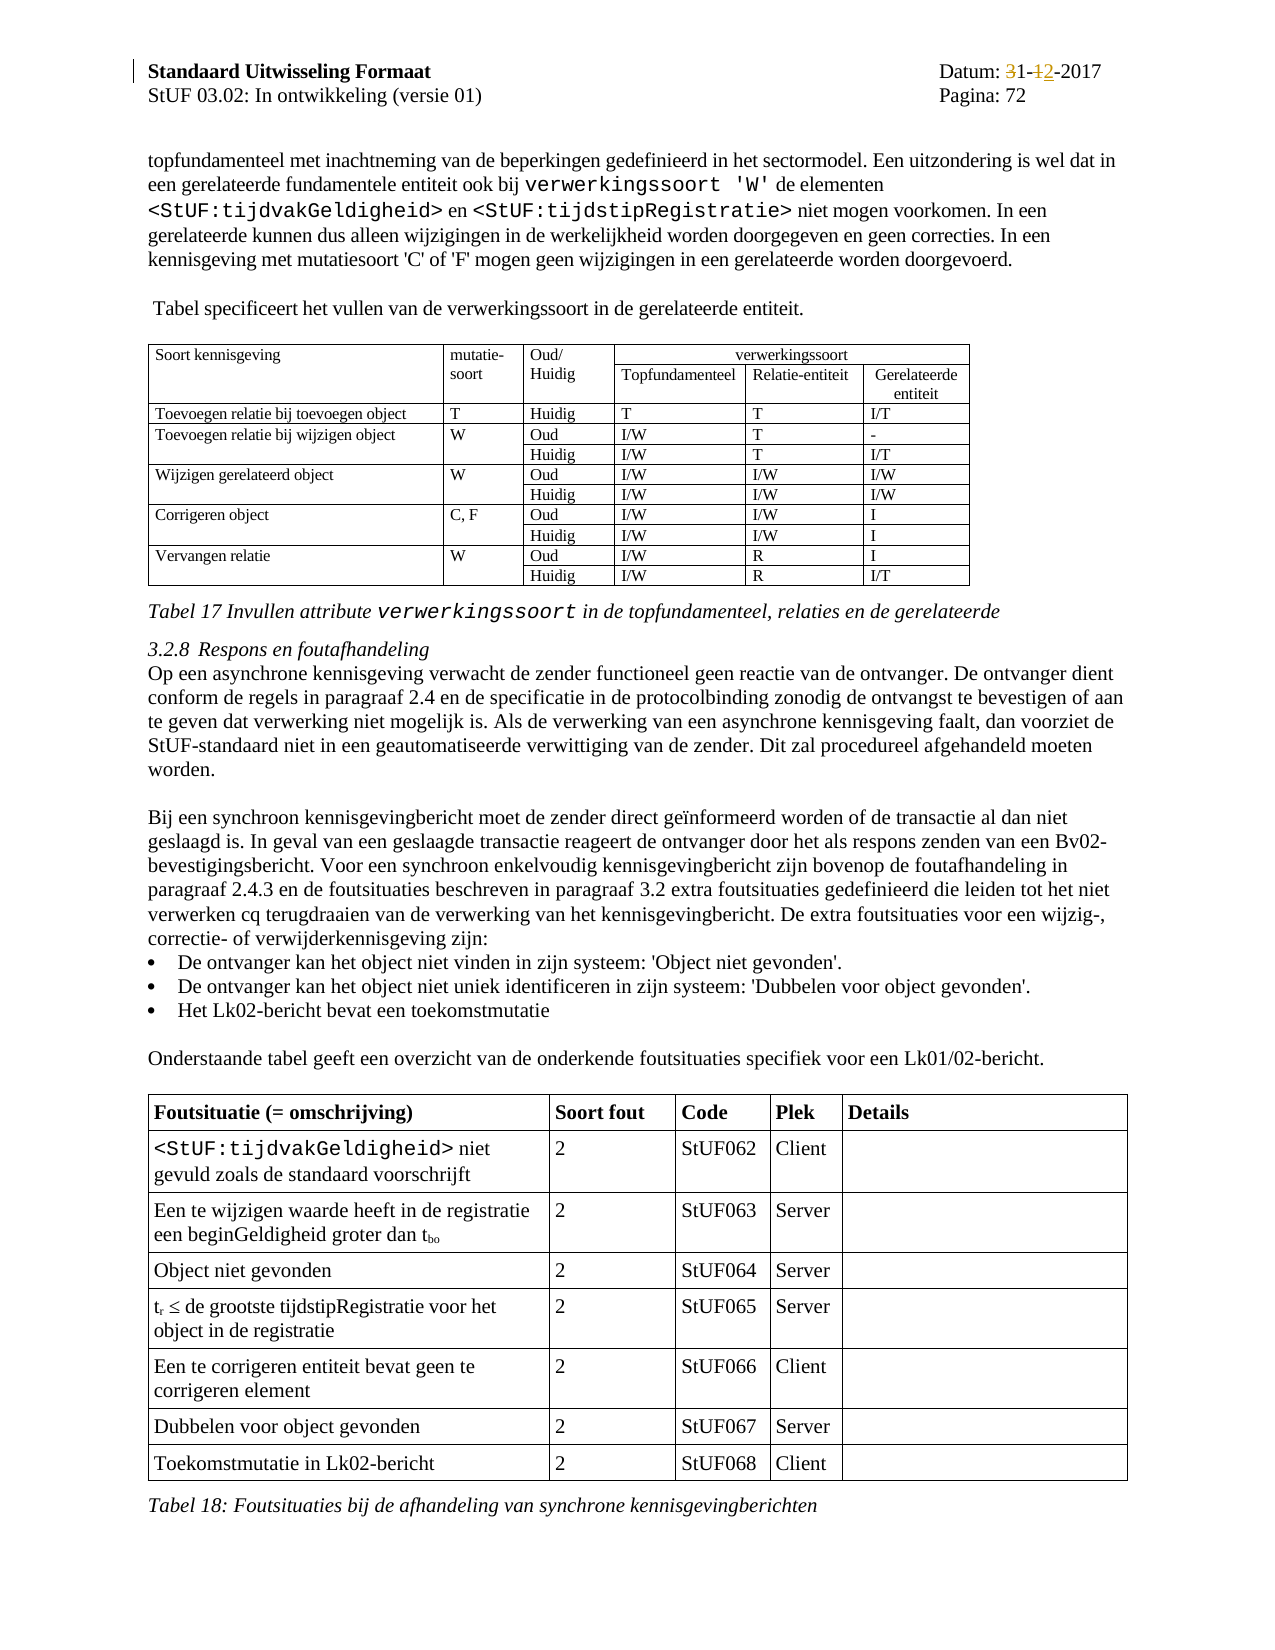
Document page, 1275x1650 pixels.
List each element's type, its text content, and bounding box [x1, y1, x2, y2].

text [148, 148, 1127, 271]
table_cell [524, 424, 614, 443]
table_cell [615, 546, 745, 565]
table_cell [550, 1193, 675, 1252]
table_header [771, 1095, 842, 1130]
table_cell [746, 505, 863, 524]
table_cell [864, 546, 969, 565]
text Tabel 5.7 Invullen attribute verwerkingssoort in de topfundamenteel, relaties en de gerelateerde [148, 598, 1127, 624]
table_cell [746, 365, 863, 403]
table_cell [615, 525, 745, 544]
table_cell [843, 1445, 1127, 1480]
list De ontvanger kan het object niet vinden in zijn systeem: 'Object niet gevonden'. [148, 949, 1127, 974]
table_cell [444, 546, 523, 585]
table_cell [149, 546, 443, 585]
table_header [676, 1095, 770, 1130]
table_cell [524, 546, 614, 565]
list Het Lk02-bericht bevat een toekomstmutatie [148, 998, 1127, 1022]
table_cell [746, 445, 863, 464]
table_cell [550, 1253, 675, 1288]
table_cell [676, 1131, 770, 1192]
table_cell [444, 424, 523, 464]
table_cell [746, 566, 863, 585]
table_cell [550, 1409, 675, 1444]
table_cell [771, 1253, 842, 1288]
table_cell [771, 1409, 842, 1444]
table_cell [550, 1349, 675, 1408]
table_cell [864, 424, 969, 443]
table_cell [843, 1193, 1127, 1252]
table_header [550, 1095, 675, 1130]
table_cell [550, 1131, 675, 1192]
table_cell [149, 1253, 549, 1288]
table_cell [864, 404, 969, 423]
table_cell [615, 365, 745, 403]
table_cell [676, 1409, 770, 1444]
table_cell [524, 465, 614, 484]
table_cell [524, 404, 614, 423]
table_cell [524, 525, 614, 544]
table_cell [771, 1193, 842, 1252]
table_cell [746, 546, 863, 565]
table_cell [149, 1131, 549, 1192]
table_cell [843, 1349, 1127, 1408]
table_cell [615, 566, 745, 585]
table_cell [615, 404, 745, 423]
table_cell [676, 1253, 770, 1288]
subtitle Respons en foutafhandeling [148, 637, 1127, 661]
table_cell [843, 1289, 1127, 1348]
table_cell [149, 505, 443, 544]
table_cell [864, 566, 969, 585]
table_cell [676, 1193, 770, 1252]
text Bij een synchroon kennisgevingbericht moet de zender direct geïnformeerd worden of de transactie al dan niet geslaagd is. In geval van een geslaagde transactie reageert de ontvanger door het als respons zenden van een Bv02-bevestigingsbericht. Voor een synchroon enkelvoudig kennisgevingbericht zijn bovenop de foutafhandeling in paragraaf 4.4.3 en de foutsituaties beschreven in paragraaf 5.2 extra foutsituaties gedefinieerd die leiden tot het niet verwerken cq terugdraaien van de verwerking van het kennisgevingbericht. De extra foutsituaties voor een wijzig-, correctie- of verwijderkennisgeving zijn: [148, 805, 1127, 949]
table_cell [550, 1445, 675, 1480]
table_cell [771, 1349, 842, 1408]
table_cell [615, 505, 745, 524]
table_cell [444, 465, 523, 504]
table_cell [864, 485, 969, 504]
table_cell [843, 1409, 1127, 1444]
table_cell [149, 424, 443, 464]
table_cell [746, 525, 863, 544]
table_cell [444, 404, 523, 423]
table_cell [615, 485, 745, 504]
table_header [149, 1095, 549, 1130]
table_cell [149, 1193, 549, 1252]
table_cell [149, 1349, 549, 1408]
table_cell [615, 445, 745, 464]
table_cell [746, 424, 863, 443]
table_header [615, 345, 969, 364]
text Tabel 5.8: Foutsituaties bij de afhandeling van synchrone kennisgevingberichten [148, 1493, 1127, 1517]
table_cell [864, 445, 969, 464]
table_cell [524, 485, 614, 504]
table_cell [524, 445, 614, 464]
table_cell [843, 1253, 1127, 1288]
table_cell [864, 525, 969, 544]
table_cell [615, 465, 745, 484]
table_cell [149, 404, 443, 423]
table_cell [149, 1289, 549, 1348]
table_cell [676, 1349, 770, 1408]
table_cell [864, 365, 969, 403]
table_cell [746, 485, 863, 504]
text Tabel specificeert het vullen van de verwerkingssoort in de gerelateerde entiteit. [148, 295, 1127, 319]
text Onderstaande tabel geeft een overzicht van de onderkende foutsituaties specifiek voor een Lk01/02-bericht. [148, 1046, 1127, 1070]
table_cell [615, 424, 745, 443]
text Op een asynchrone kennisgeving verwacht de zender functioneel geen reactie van de ontvanger. De ontvanger dient conform de regels in paragraaf 4.4 en de specificatie in de protocolbinding zonodig de ontvangst te bevestigen of aan te geven dat verwerking niet mogelijk is. Als de verwerking van een asynchrone kennisgeving faalt, dan voorziet de StUF-standaard niet in een geautomatiseerde verwittiging van de zender. Dit zal procedureel afgehandeld moeten worden. [148, 661, 1127, 781]
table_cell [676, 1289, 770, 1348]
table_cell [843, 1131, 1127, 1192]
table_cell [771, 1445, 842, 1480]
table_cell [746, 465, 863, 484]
list De ontvanger kan het object niet uniek identificeren in zijn systeem: 'Dubbelen voor object gevonden'. [148, 974, 1127, 998]
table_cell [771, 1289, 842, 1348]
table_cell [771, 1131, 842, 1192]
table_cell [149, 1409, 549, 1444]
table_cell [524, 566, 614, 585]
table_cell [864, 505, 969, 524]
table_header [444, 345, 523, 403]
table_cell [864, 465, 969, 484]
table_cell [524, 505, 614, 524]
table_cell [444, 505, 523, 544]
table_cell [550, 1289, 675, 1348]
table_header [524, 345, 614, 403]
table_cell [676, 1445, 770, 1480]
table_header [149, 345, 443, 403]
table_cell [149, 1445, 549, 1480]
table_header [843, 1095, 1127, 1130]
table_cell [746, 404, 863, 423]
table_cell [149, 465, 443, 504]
